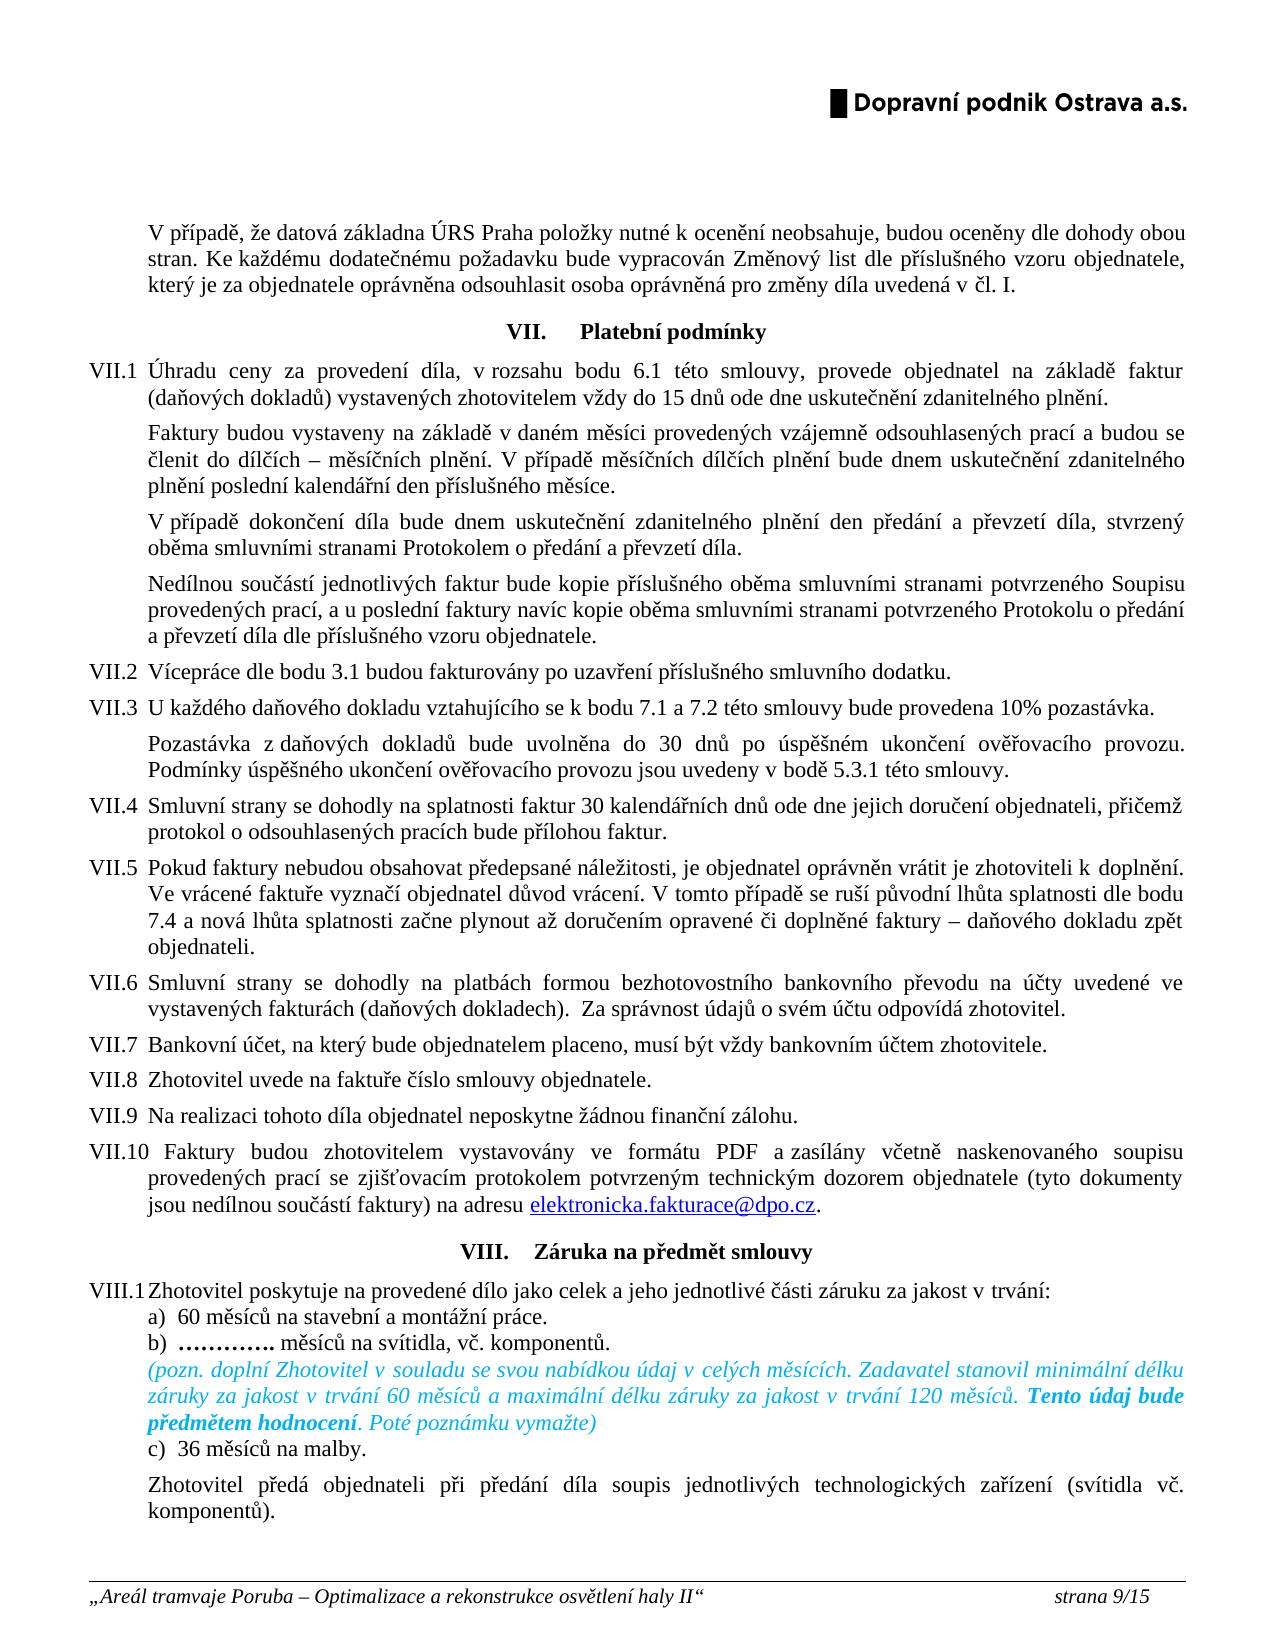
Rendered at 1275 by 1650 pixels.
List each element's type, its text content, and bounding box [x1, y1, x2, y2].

text V případě dokončení díla bude dnem uskutečnění zdanitelného plnění den předání a převzetí díla, stvrzený oběma smluvními stranami Protokolem o předání a převzetí díla. [148, 508, 1186, 561]
list Bankovní účet, na který bude objednatelem placeno, musí být vždy bankovním účtem zhotovitele. [89, 1031, 1184, 1057]
list 36 měsíců na malby. [148, 1435, 1186, 1461]
list Vícepráce dle bodu 3.1 budou fakturovány po uzavření příslušného smluvního dodatku. [89, 658, 1184, 685]
text Nedílnou součástí jednotlivých faktur bude kopie příslušného oběma smluvními stranami potvrzeného Soupisu provedených prací, a u poslední faktury navíc kopie oběma smluvními stranami potvrzeného Protokolu o předání a převzetí díla dle příslušného vzoru objednatele. [148, 570, 1186, 649]
list Smluvní strany se dohodly na splatnosti faktur 30 kalendářních dnů ode dne jejich doručení objednateli, přičemž protokol o odsouhlasených pracích bude přílohou faktur. [89, 792, 1184, 844]
list Zhotovitel poskytuje na provedené dílo jako celek a jeho jednotlivé části záruku za jakost v trvání: [89, 1277, 1184, 1303]
text Pozastávka z daňových dokladů bude uvolněna do 30 dnů po úspěšném ukončení ověřovacího provozu. Podmínky úspěšného ukončení ověřovacího provozu jsou uvedeny v bodě 5.3.1 této smlouvy. [148, 730, 1186, 782]
list 60 měsíců na stavební a montážní práce. [148, 1303, 1186, 1329]
list Smluvní strany se dohodly na platbách formou bezhotovostního bankovního převodu na účty uvedené ve vystavených fakturách (daňových dokladech). Za správnost údajů o svém účtu odpovídá zhotovitel. [89, 969, 1184, 1021]
text Zhotovitel předá objednateli při předání díla soupis jednotlivých technologických zařízení (svítidla vč. komponentů). [148, 1471, 1186, 1523]
list Pokud faktury nebudou obsahovat předepsané náležitosti, je objednatel oprávněn vrátit je zhotoviteli k doplnění. Ve vrácené faktuře vyznačí objednatel důvod vrácení. V tomto případě se ruší původní lhůta splatnosti dle bodu 7.4 a nová lhůta splatnosti začne plynout až doručením opravené či doplněné faktury – daňového dokladu zpět objednateli. [89, 854, 1184, 959]
list …………. měsíců na svítidla, vč. komponentů. [148, 1329, 1186, 1356]
picture [830, 89, 1187, 118]
list Zhotovitel uvede na faktuře číslo smlouvy objednatele. [89, 1067, 1184, 1093]
text Faktury budou vystaveny na základě v daném měsíci provedených vzájemně odsouhlasených prací a budou se členit do dílčích – měsíčních plnění. V případě měsíčních dílčích plnění bude dnem uskutečnění zdanitelného plnění poslední kalendářní den příslušného měsíce. [148, 419, 1186, 498]
list Na realizaci tohoto díla objednatel neposkytne žádnou finanční zálohu. [89, 1102, 1184, 1129]
text V případě, že datová základna ÚRS Praha položky nutné k ocenění neobsahuje, budou oceněny dle dohody obou stran. Ke každému dodatečnému požadavku bude vypracován Změnový list dle příslušného vzoru objednatele, který je za objednatele oprávněna odsouhlasit osoba oprávněná pro změny díla uvedená v čl. I. [148, 218, 1186, 298]
list Úhradu ceny za provedení díla, v rozsahu bodu 6.1 této smlouvy, provede objednatel na základě faktur (daňových dokladů) vystavených zhotovitelem vždy do 15 dnů ode dne uskutečnění zdanitelného plnění. [89, 357, 1184, 410]
subtitle Platební podmínky [89, 318, 1184, 345]
list Faktury budou zhotovitelem vystavovány ve formátu PDF a zasílány včetně naskenovaného soupisu provedených prací se zjišťovacím protokolem potvrzeným technickým dozorem objednatele (tyto dokumenty jsou nedílnou součástí faktury) na adresu elektronicka.fakturace@dpo.cz. [89, 1138, 1184, 1217]
subtitle Záruka na předmět smlouvy [89, 1238, 1184, 1264]
list (pozn. doplní Zhotovitel v souladu se svou nabídkou údaj v celých měsících. Zadavatel stanovil minimální délku záruky za jakost v trvání 60 měsíců a maximální délku záruky za jakost v trvání 120 měsíců. Tento údaj bude předmětem hodnocení. Poté poznámku vymažte) [148, 1356, 1186, 1435]
list U každého daňového dokladu vztahujícího se k bodu 7.1 a 7.2 této smlouvy bude provedena 10% pozastávka. [89, 694, 1184, 720]
